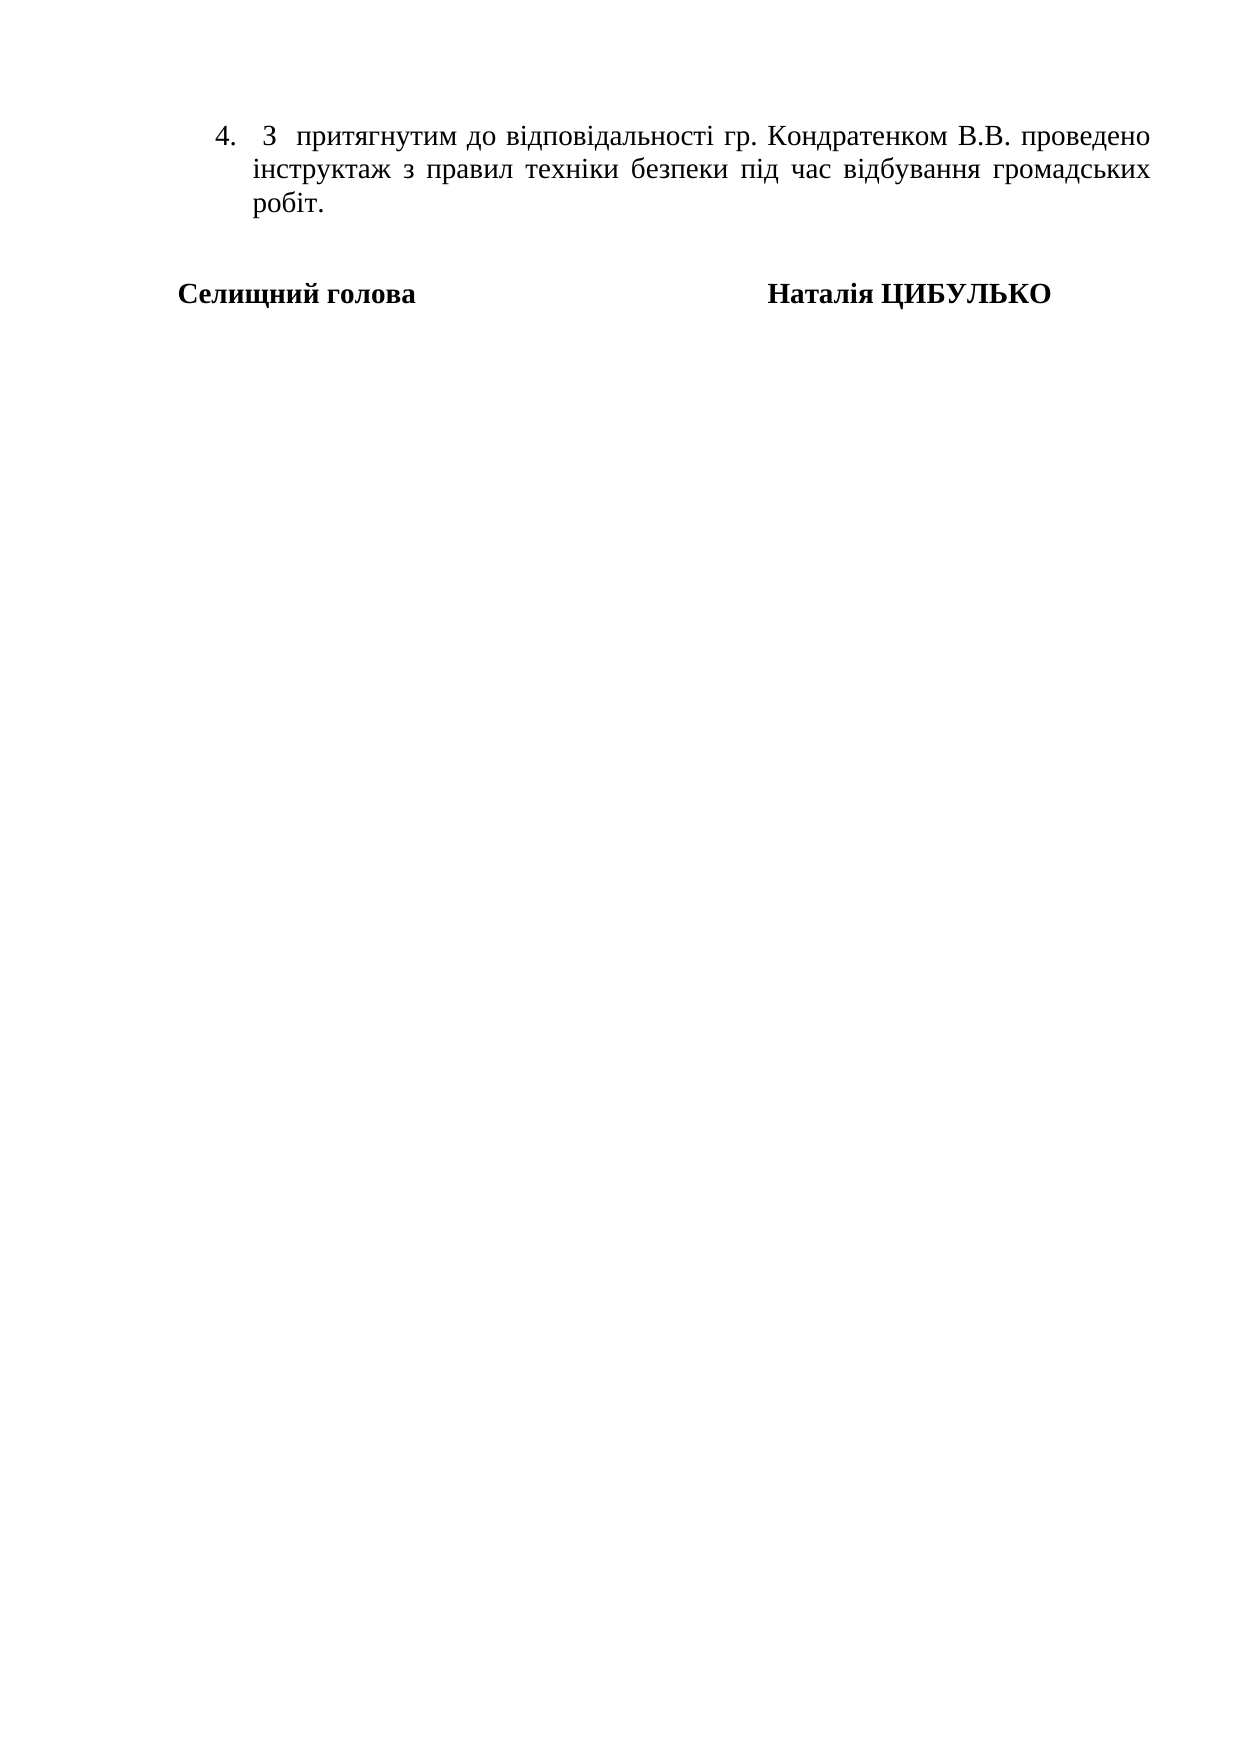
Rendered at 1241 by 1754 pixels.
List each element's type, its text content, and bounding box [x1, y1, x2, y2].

list З притягнутим до відповідальності гр. Кондратенком В.В. проведено інструктаж з правил техніки безпеки під час відбування громадських робіт. [215, 118, 1152, 219]
text Селищний голова Наталія ЦИБУЛЬКО [177, 276, 1152, 310]
